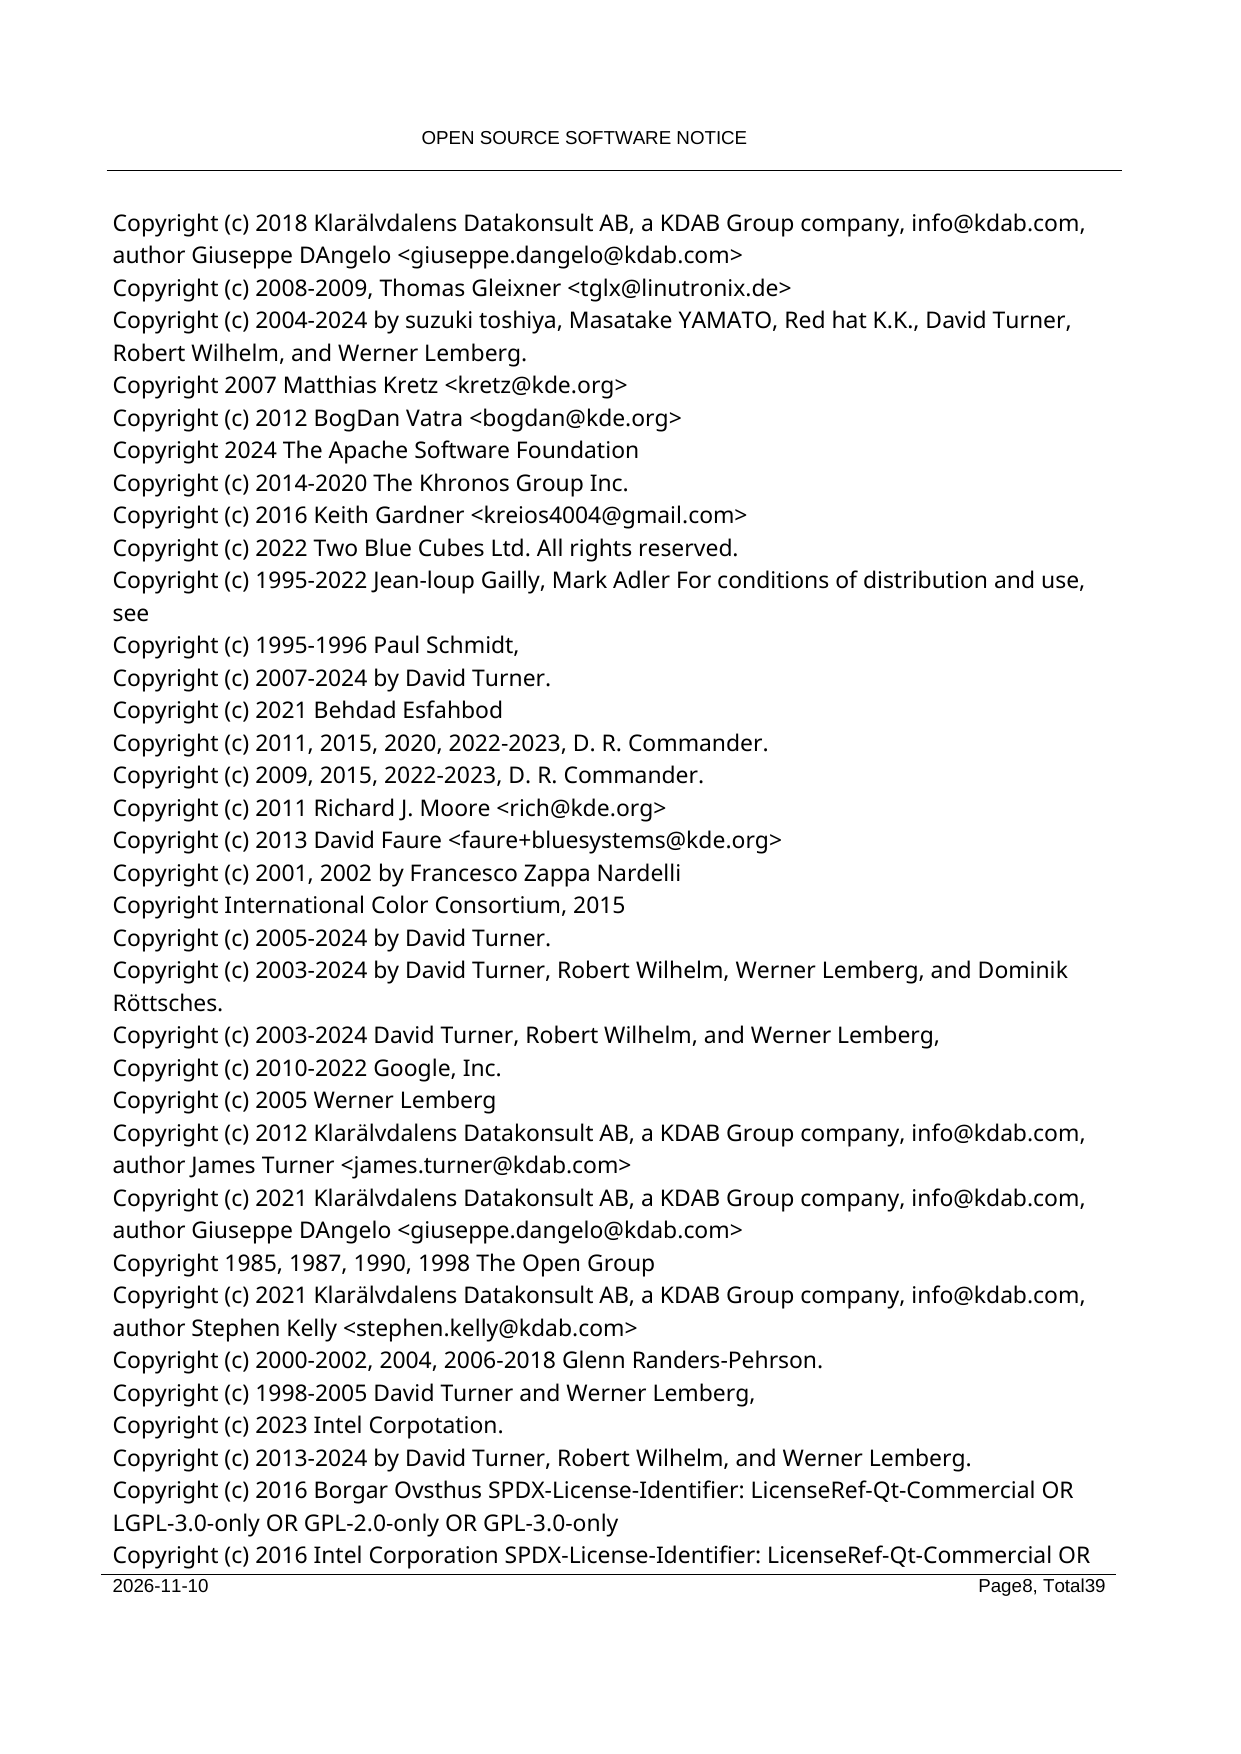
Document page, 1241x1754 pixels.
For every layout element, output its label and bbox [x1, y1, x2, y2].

text [112, 206, 1128, 1571]
